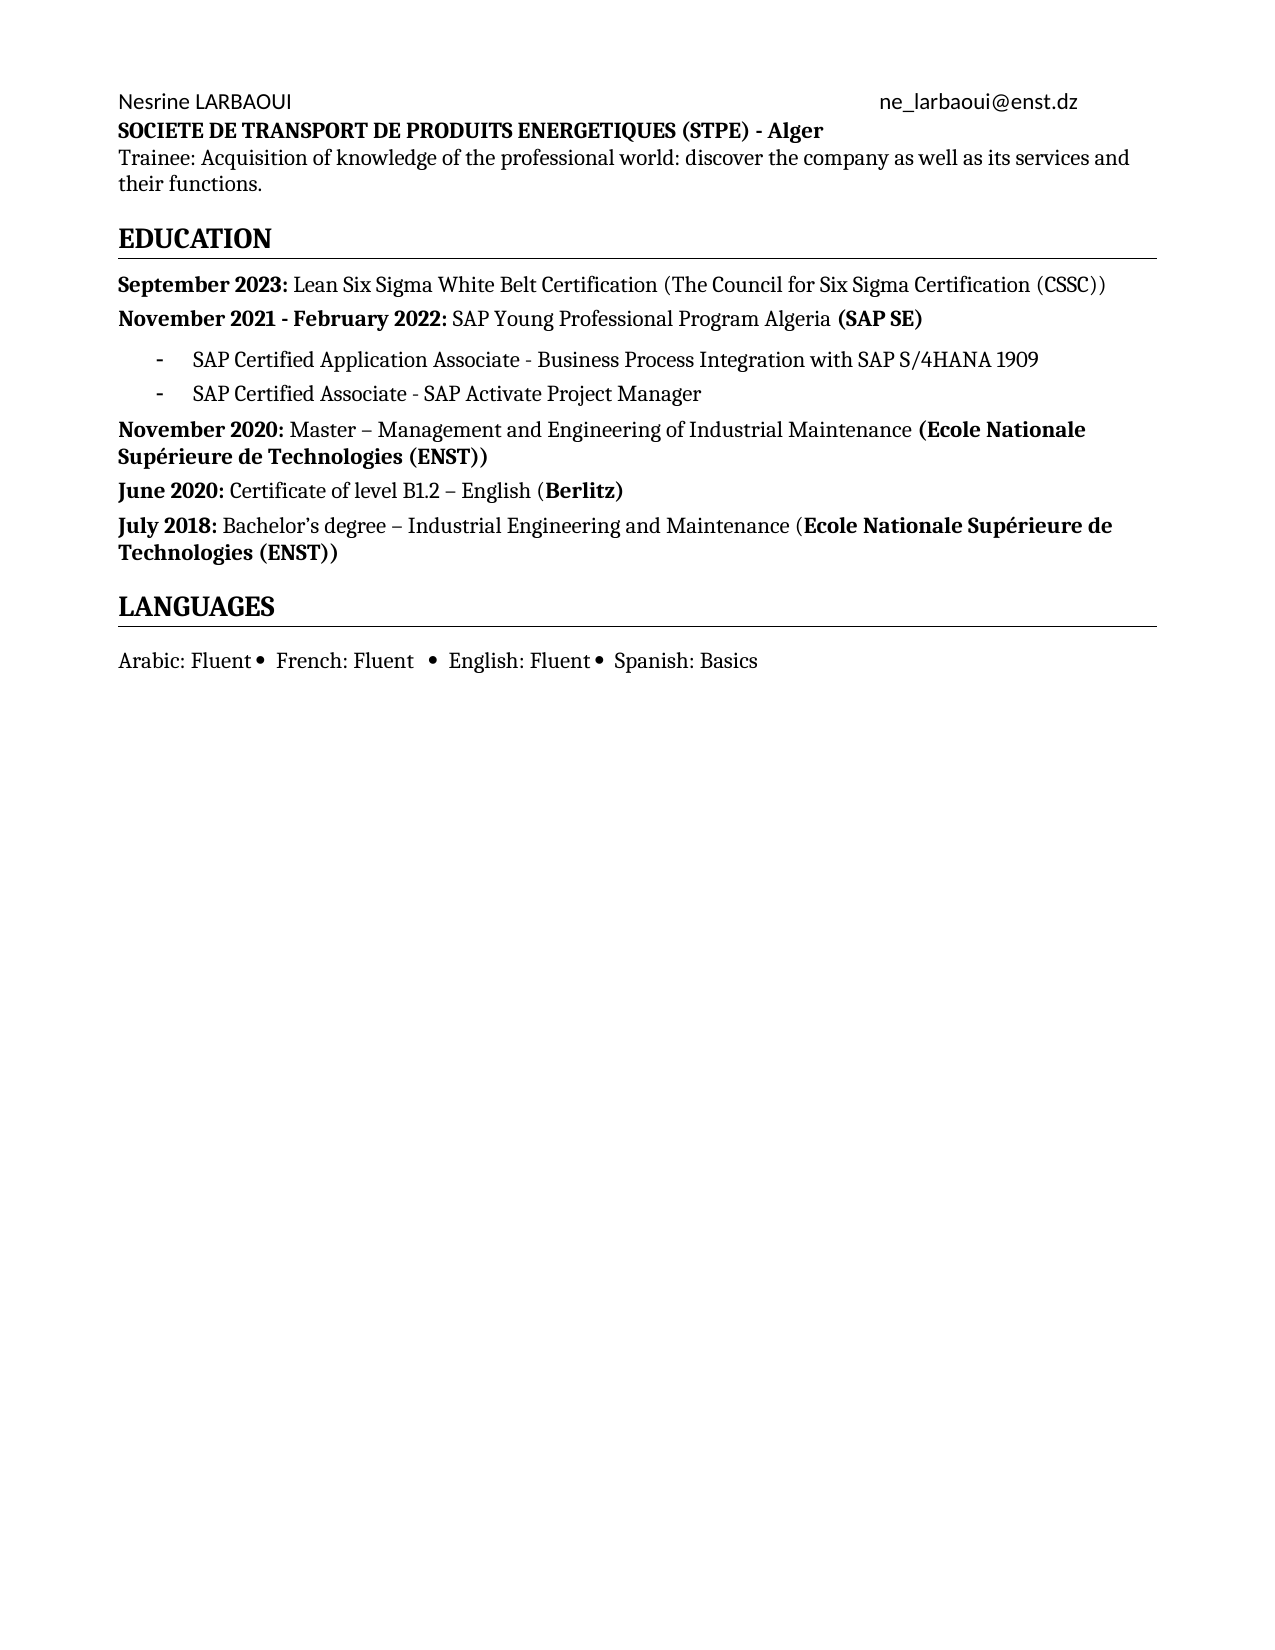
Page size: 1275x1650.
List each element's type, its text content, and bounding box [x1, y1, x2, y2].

text November 2020: Master – Management and Engineering of Industrial Maintenance (Ecole Nationale Supérieure de Technologies (ENST)) [118, 417, 1157, 470]
text Trainee: Acquisition of knowledge of the professional world: discover the company as well as its services and their functions. [118, 144, 1157, 197]
text November 2021 - February 2022: SAP Young Professional Program Algeria (SAP SE) [118, 306, 1157, 332]
text September 2023: Lean Six Sigma White Belt Certification (The Council for Six Sigma Certification (CSSC)) [118, 271, 1157, 298]
list SAP Certified Application Associate - Business Process Integration with SAP S/4HANA 1909 [156, 341, 1157, 375]
text June 2020: Certificate of level B1.2 – English (Berlitz) [118, 478, 1157, 504]
text July 2018: Bachelor’s degree – Industrial Engineering and Maintenance (Ecole Nationale Supérieure de Technologies (ENST)) [118, 513, 1157, 566]
text LANGUAGES [118, 591, 1157, 626]
text Arabic: Fluent French: Fluent English: Fluent Spanish: Basics [118, 640, 1157, 675]
text SOCIETE DE TRANSPORT DE PRODUITS ENERGETIQUES (STPE) - Alger [118, 118, 1157, 144]
list SAP Certified Associate - SAP Activate Project Manager [156, 375, 1157, 409]
text EDUCATION [118, 222, 1157, 258]
